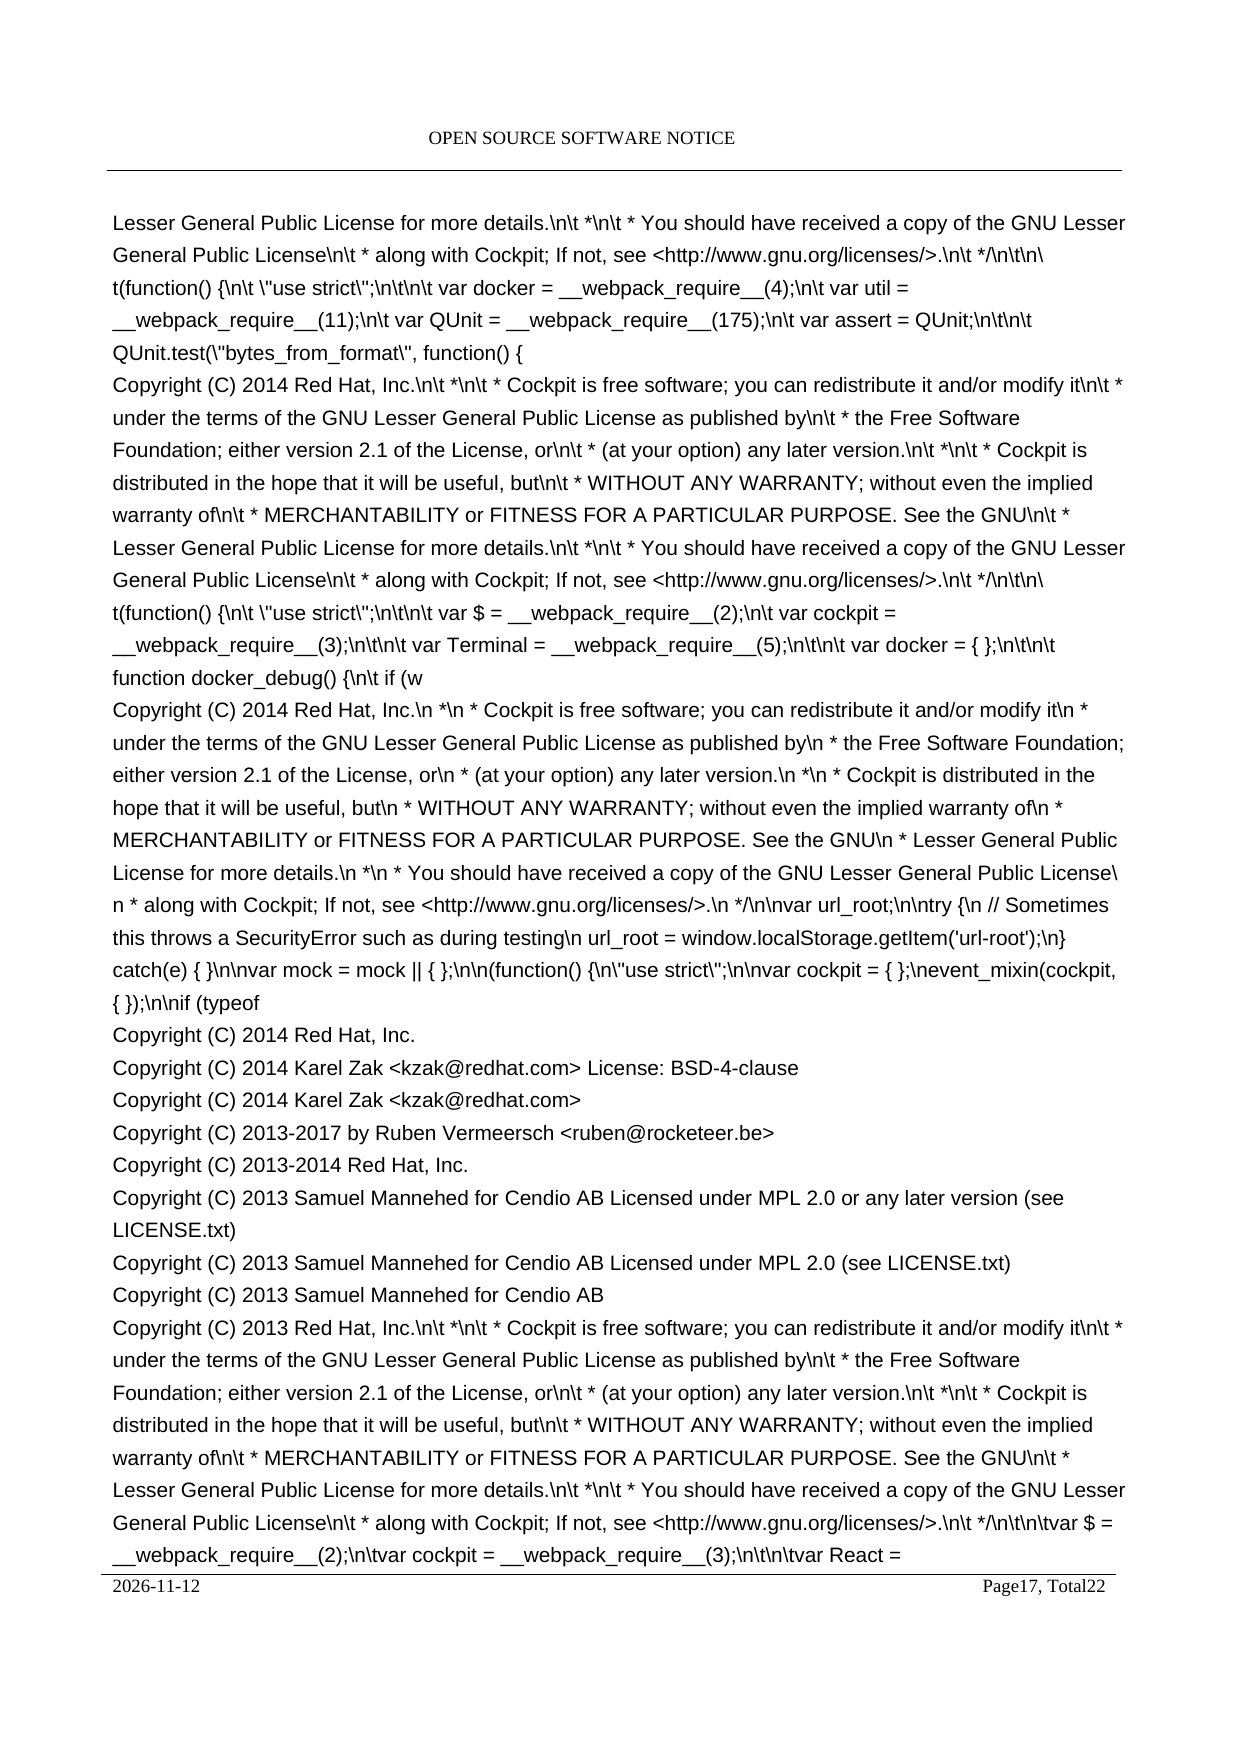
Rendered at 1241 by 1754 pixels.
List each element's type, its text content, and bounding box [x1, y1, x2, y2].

text Copyright (C) 2014 Karel Zak <kzak@redhat.com> License: BSD-4-clause [112, 1051, 1128, 1084]
text Copyright (C) 2013 Samuel Mannehed for Cendio AB [112, 1279, 1128, 1311]
text Copyright (C) 2014 Red Hat, Inc.\n\t *\n\t * Cockpit is free software; you can redistribute it and/or modify it\n\t * under the terms of the GNU Lesser General Public License as published by\n\t * the Free Software Foundation; either version 2.1 of the License, or\n\t * (at your option) any later version.\n\t *\n\t * Cockpit is distributed in the hope that it will be useful, but\n\t * WITHOUT ANY WARRANTY; without even the implied warranty of\n\t * MERCHANTABILITY or FITNESS FOR A PARTICULAR PURPOSE. See the GNU\n\t * Lesser General Public License for more details.\n\t *\n\t * You should have received a copy of the GNU Lesser General Public License\n\t * along with Cockpit; If not, see <http://www.gnu.org/licenses/>.\n\t */\n\t\n\t(function() {\n\t \"use strict\";\n\t\n\t var $ = __webpack_require__(2);\n\t var cockpit = __webpack_require__(3);\n\t\n\t var Terminal = __webpack_require__(5);\n\t\n\t var docker = { };\n\t\n\t function docker_debug() {\n\t if (w [112, 369, 1128, 694]
text Copyright (C) 2014 Karel Zak <kzak@redhat.com> [112, 1084, 1128, 1116]
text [112, 1311, 1128, 1571]
text Copyright (C) 2013-2017 by Ruben Vermeersch <ruben@rocketeer.be> [112, 1116, 1128, 1149]
text Copyright (C) 2013 Samuel Mannehed for Cendio AB Licensed under MPL 2.0 (see LICENSE.txt) [112, 1246, 1128, 1279]
text Copyright (C) 2014 Red Hat, Inc. [112, 1019, 1128, 1051]
text Copyright (C) 2013 Samuel Mannehed for Cendio AB Licensed under MPL 2.0 or any later version (see LICENSE.txt) [112, 1181, 1128, 1246]
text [112, 206, 1128, 369]
text Copyright (C) 2014 Red Hat, Inc.\n *\n * Cockpit is free software; you can redistribute it and/or modify it\n * under the terms of the GNU Lesser General Public License as published by\n * the Free Software Foundation; either version 2.1 of the License, or\n * (at your option) any later version.\n *\n * Cockpit is distributed in the hope that it will be useful, but\n * WITHOUT ANY WARRANTY; without even the implied warranty of\n * MERCHANTABILITY or FITNESS FOR A PARTICULAR PURPOSE. See the GNU\n * Lesser General Public License for more details.\n *\n * You should have received a copy of the GNU Lesser General Public License\n * along with Cockpit; If not, see <http://www.gnu.org/licenses/>.\n */\n\nvar url_root;\n\ntry {\n // Sometimes this throws a SecurityError such as during testing\n url_root = window.localStorage.getItem('url-root');\n} catch(e) { }\n\nvar mock = mock || { };\n\n(function() {\n\"use strict\";\n\nvar cockpit = { };\nevent_mixin(cockpit, { });\n\nif (typeof [112, 694, 1128, 1019]
text Copyright (C) 2013-2014 Red Hat, Inc. [112, 1149, 1128, 1181]
